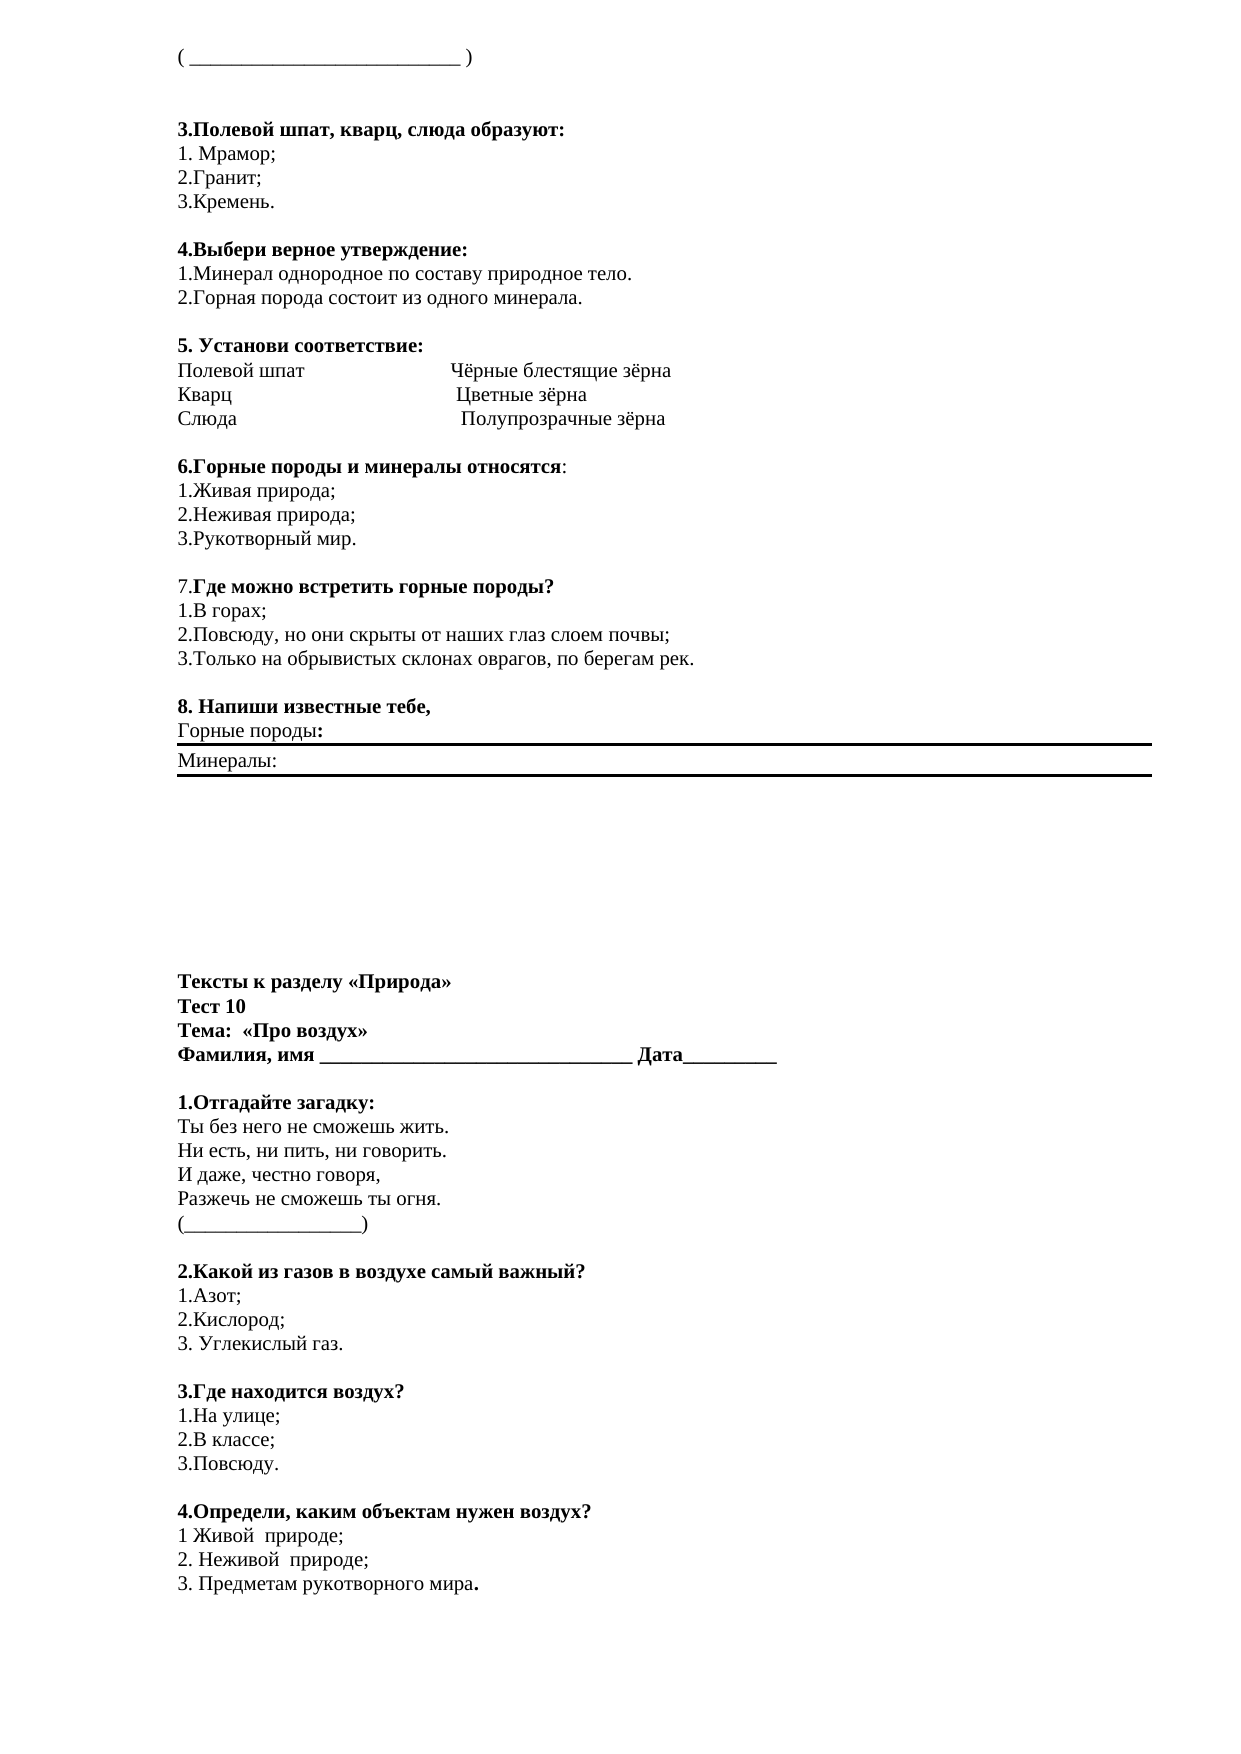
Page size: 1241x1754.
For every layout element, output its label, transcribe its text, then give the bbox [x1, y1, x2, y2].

text 1.Минерал однородное по составу природное тело. [177, 261, 1152, 285]
text 1. Мрамор; [177, 141, 1152, 165]
text Фамилия, имя ______________________________ Дата_________ [177, 1042, 1152, 1066]
text 1.На улице; [177, 1403, 1152, 1427]
text Тема: «Про воздух» [177, 1018, 1152, 1042]
text 2.Неживая природа; [177, 502, 1152, 526]
text 1.В горах; [177, 598, 1152, 622]
text Слюда Полупрозрачные зёрна [177, 406, 1152, 430]
text Минералы: [177, 746, 1152, 774]
text 3.Только на обрывистых склонах оврагов, по берегам рек. [177, 646, 1152, 670]
text 2.Кислород; [177, 1307, 1152, 1331]
text 2. Неживой природе; [177, 1547, 1152, 1571]
text 3. Углекислый газ. [177, 1331, 1152, 1355]
text 3.Где находится воздух? [177, 1379, 1152, 1403]
text Полевой шпат Чёрные блестящие зёрна [177, 357, 1152, 382]
text 6.Горные породы и минералы относятся: [177, 454, 1152, 478]
text (_________________) [177, 1210, 1152, 1234]
text 3.Повсюду. [177, 1451, 1152, 1475]
text 8. Напиши известные тебе, [177, 694, 1152, 718]
text 3.Полевой шпат, кварц, слюда образуют: [177, 117, 1152, 141]
text Горные породы: [177, 718, 1152, 742]
text 1.Азот; [177, 1283, 1152, 1307]
text 2.Повсюду, но они скрыты от наших глаз слоем почвы; [177, 622, 1152, 646]
text Ты без него не сможешь жить. Ни есть, ни пить, ни говорить. И даже, честно говоря, Разжечь не сможешь ты огня. [177, 1114, 1152, 1210]
text 3.Рукотворный мир. [177, 526, 1152, 550]
text Тексты к разделу «Природа» [177, 969, 1152, 993]
text ( __________________________ ) [177, 44, 1152, 68]
text 1 Живой природе; [177, 1523, 1152, 1547]
text Кварц Цветные зёрна [177, 382, 1152, 406]
text 3. Предметам рукотворного мира. [177, 1571, 1152, 1595]
text 7.Где можно встретить горные породы? [177, 574, 1152, 598]
text 5. Установи соответствие: [177, 333, 1152, 357]
text 1.Живая природа; [177, 478, 1152, 502]
text Тест 10 [177, 993, 1152, 1018]
text 2.В классе; [177, 1427, 1152, 1451]
text 2.Какой из газов в воздухе самый важный? [177, 1258, 1152, 1283]
text 4.Выбери верное утверждение: [177, 237, 1152, 261]
text 1.Отгадайте загадку: [177, 1090, 1152, 1114]
text 2.Горная порода состоит из одного минерала. [177, 285, 1152, 309]
text 2.Гранит; [177, 165, 1152, 189]
text 3.Кремень. [177, 189, 1152, 213]
text 4.Определи, каким объектам нужен воздух? [177, 1499, 1152, 1523]
